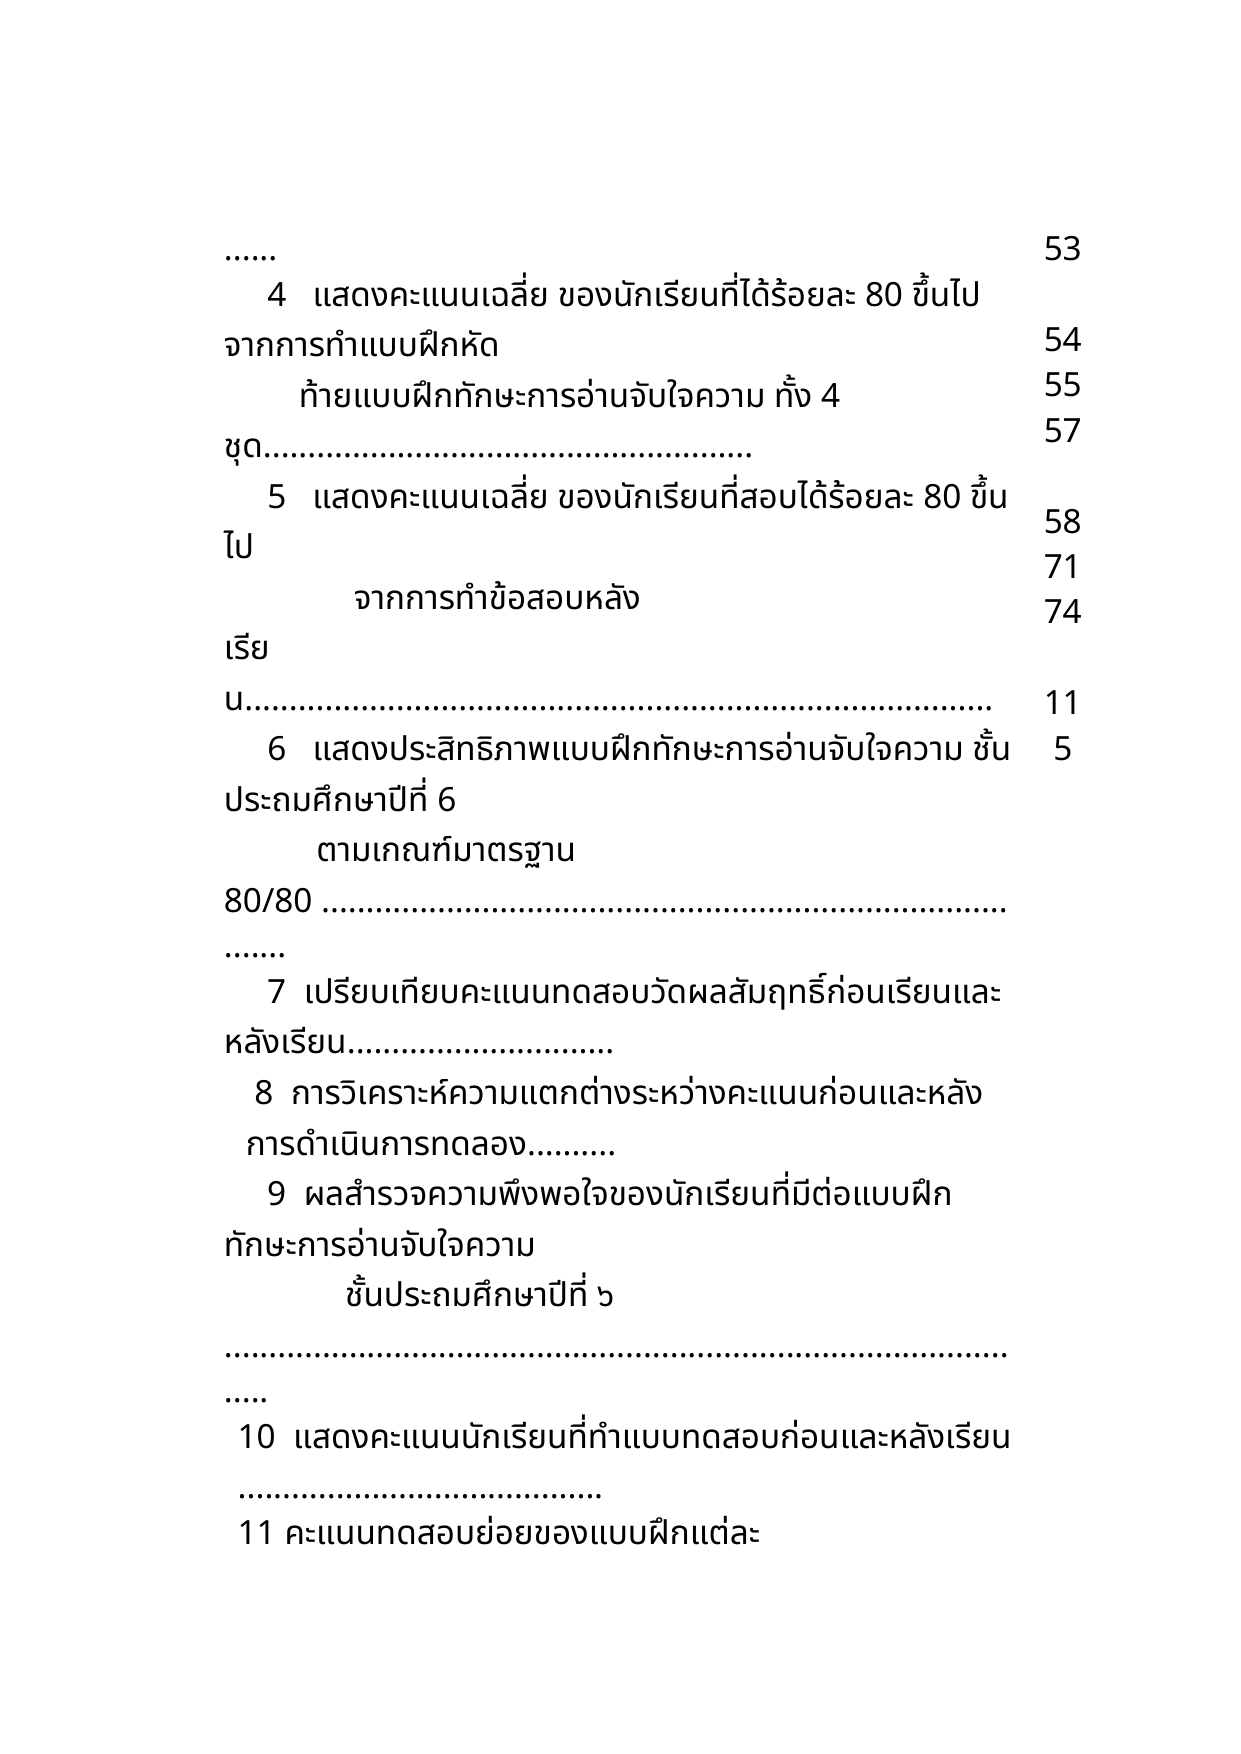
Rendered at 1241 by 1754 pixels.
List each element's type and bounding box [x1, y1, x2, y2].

table_header [213, 225, 1025, 1559]
table_header [1025, 225, 1100, 1559]
